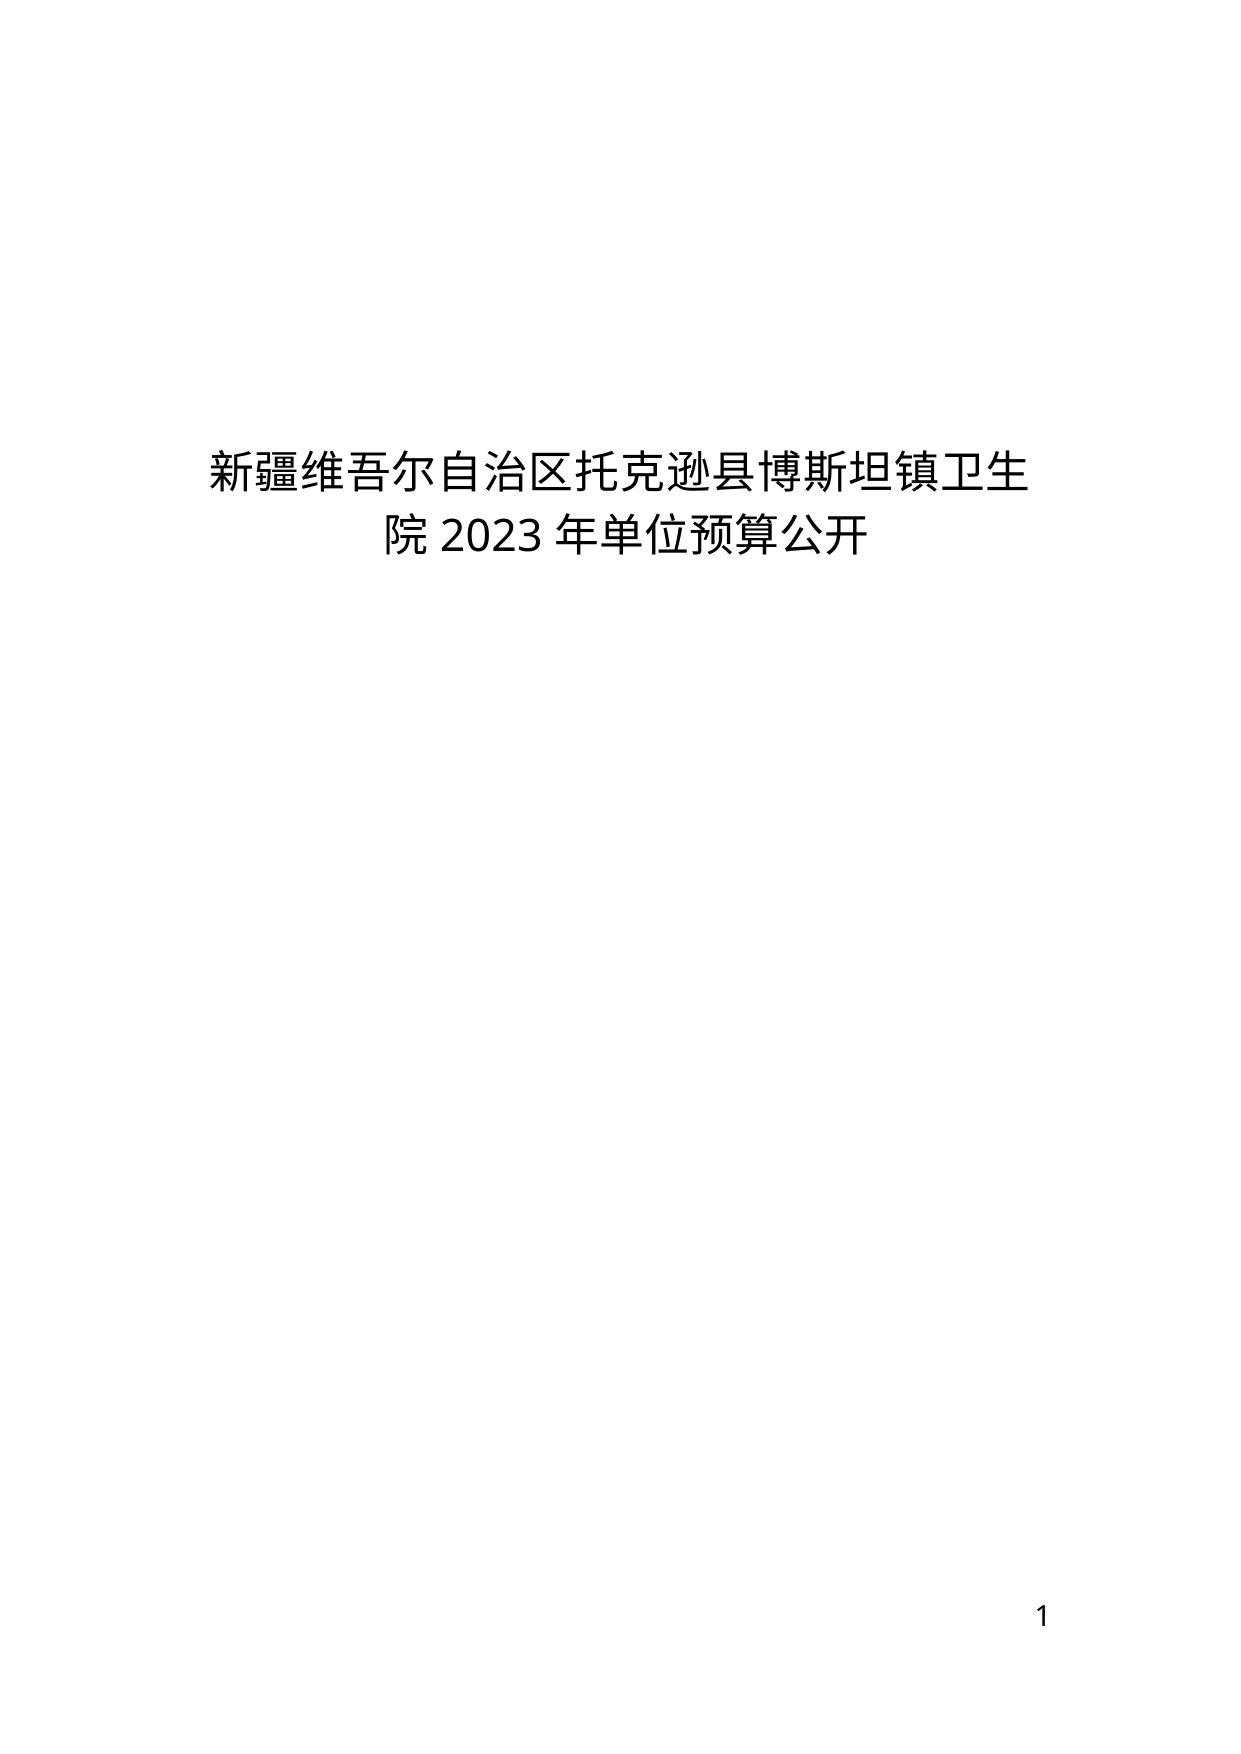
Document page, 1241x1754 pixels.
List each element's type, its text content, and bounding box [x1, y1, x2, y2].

text 新疆维吾尔自治区托克逊县博斯坦镇卫生 院 2023 年单位预算公开 [209, 441, 1033, 565]
